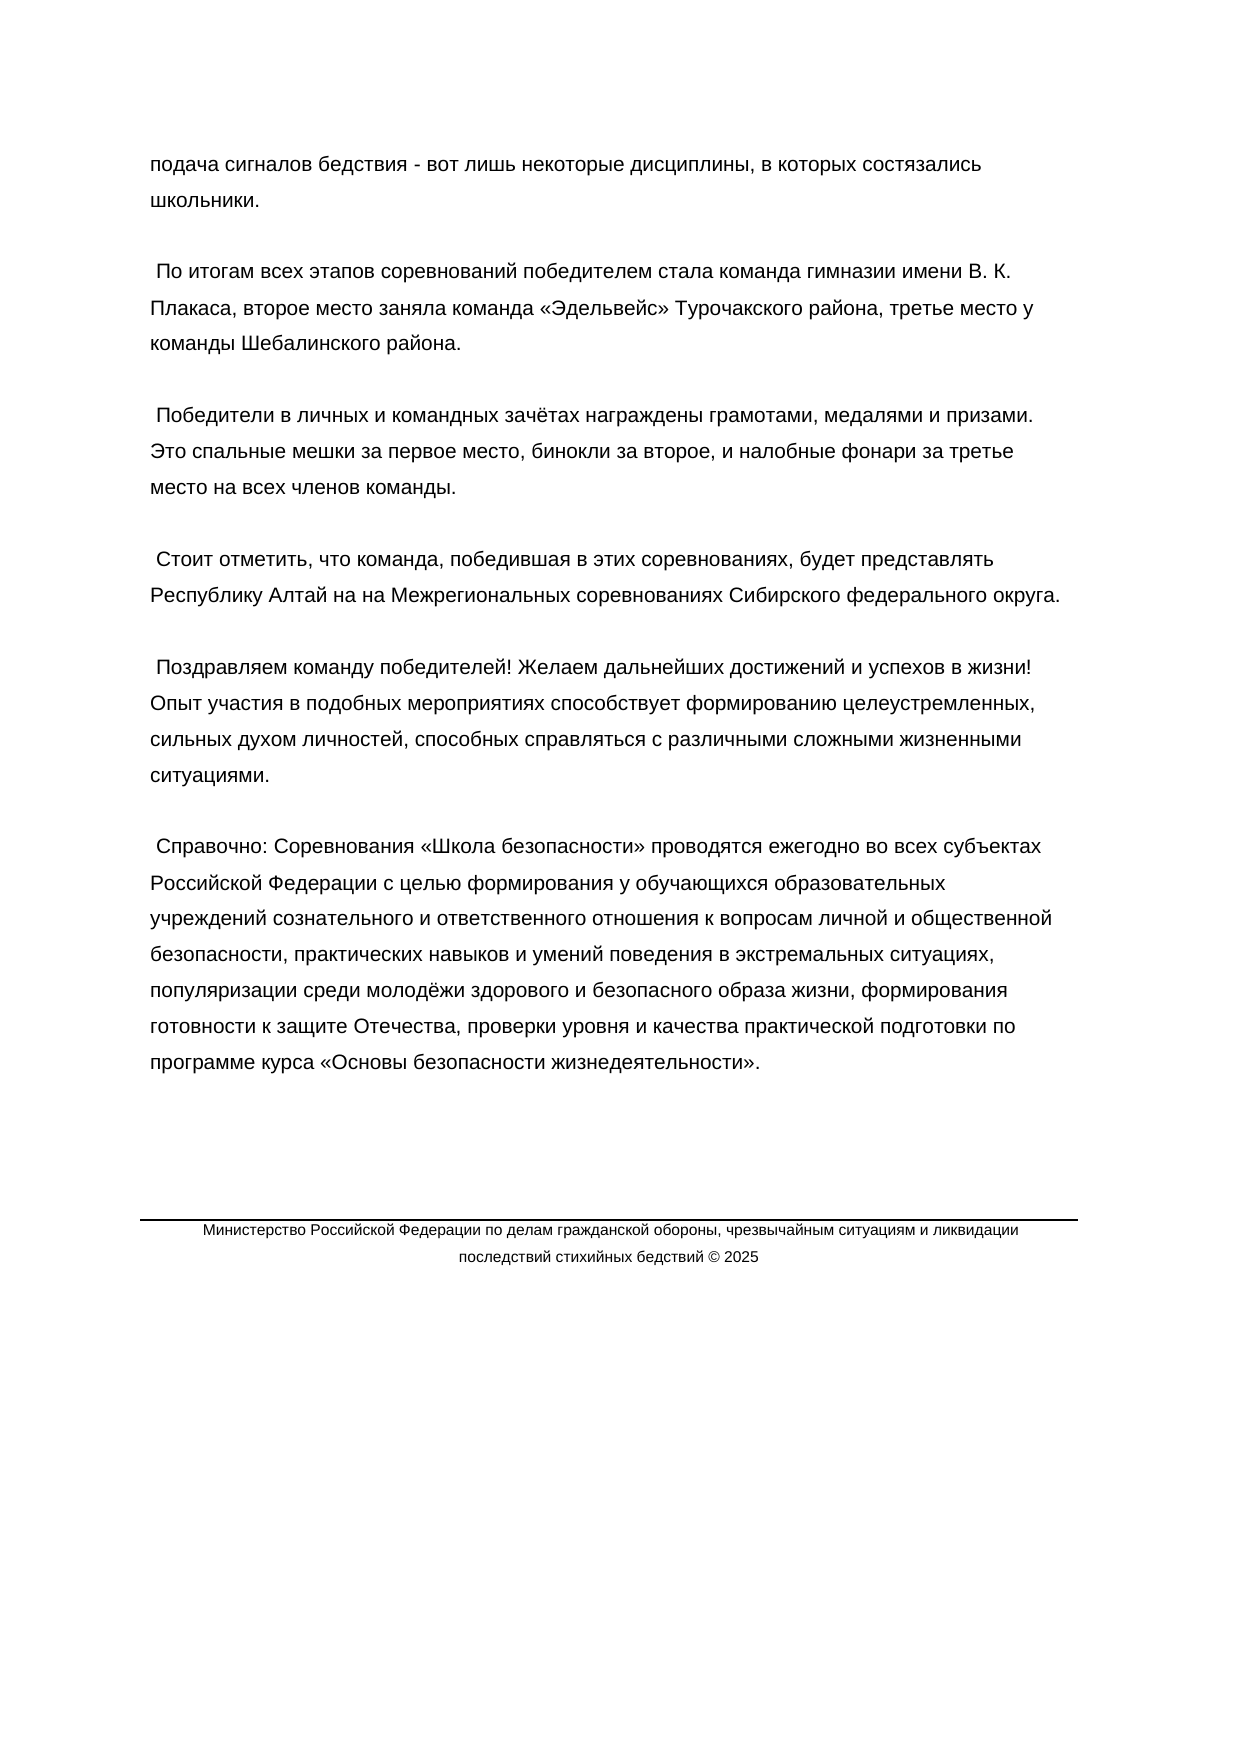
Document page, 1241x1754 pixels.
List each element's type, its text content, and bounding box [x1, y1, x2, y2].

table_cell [140, 150, 1078, 1219]
table_cell Министерство Российской Федерации по делам гражданской обороны, чрезвычайным ситуациям и ликвидации последствий стихийных бедствий © 2025 [140, 1221, 1078, 1302]
